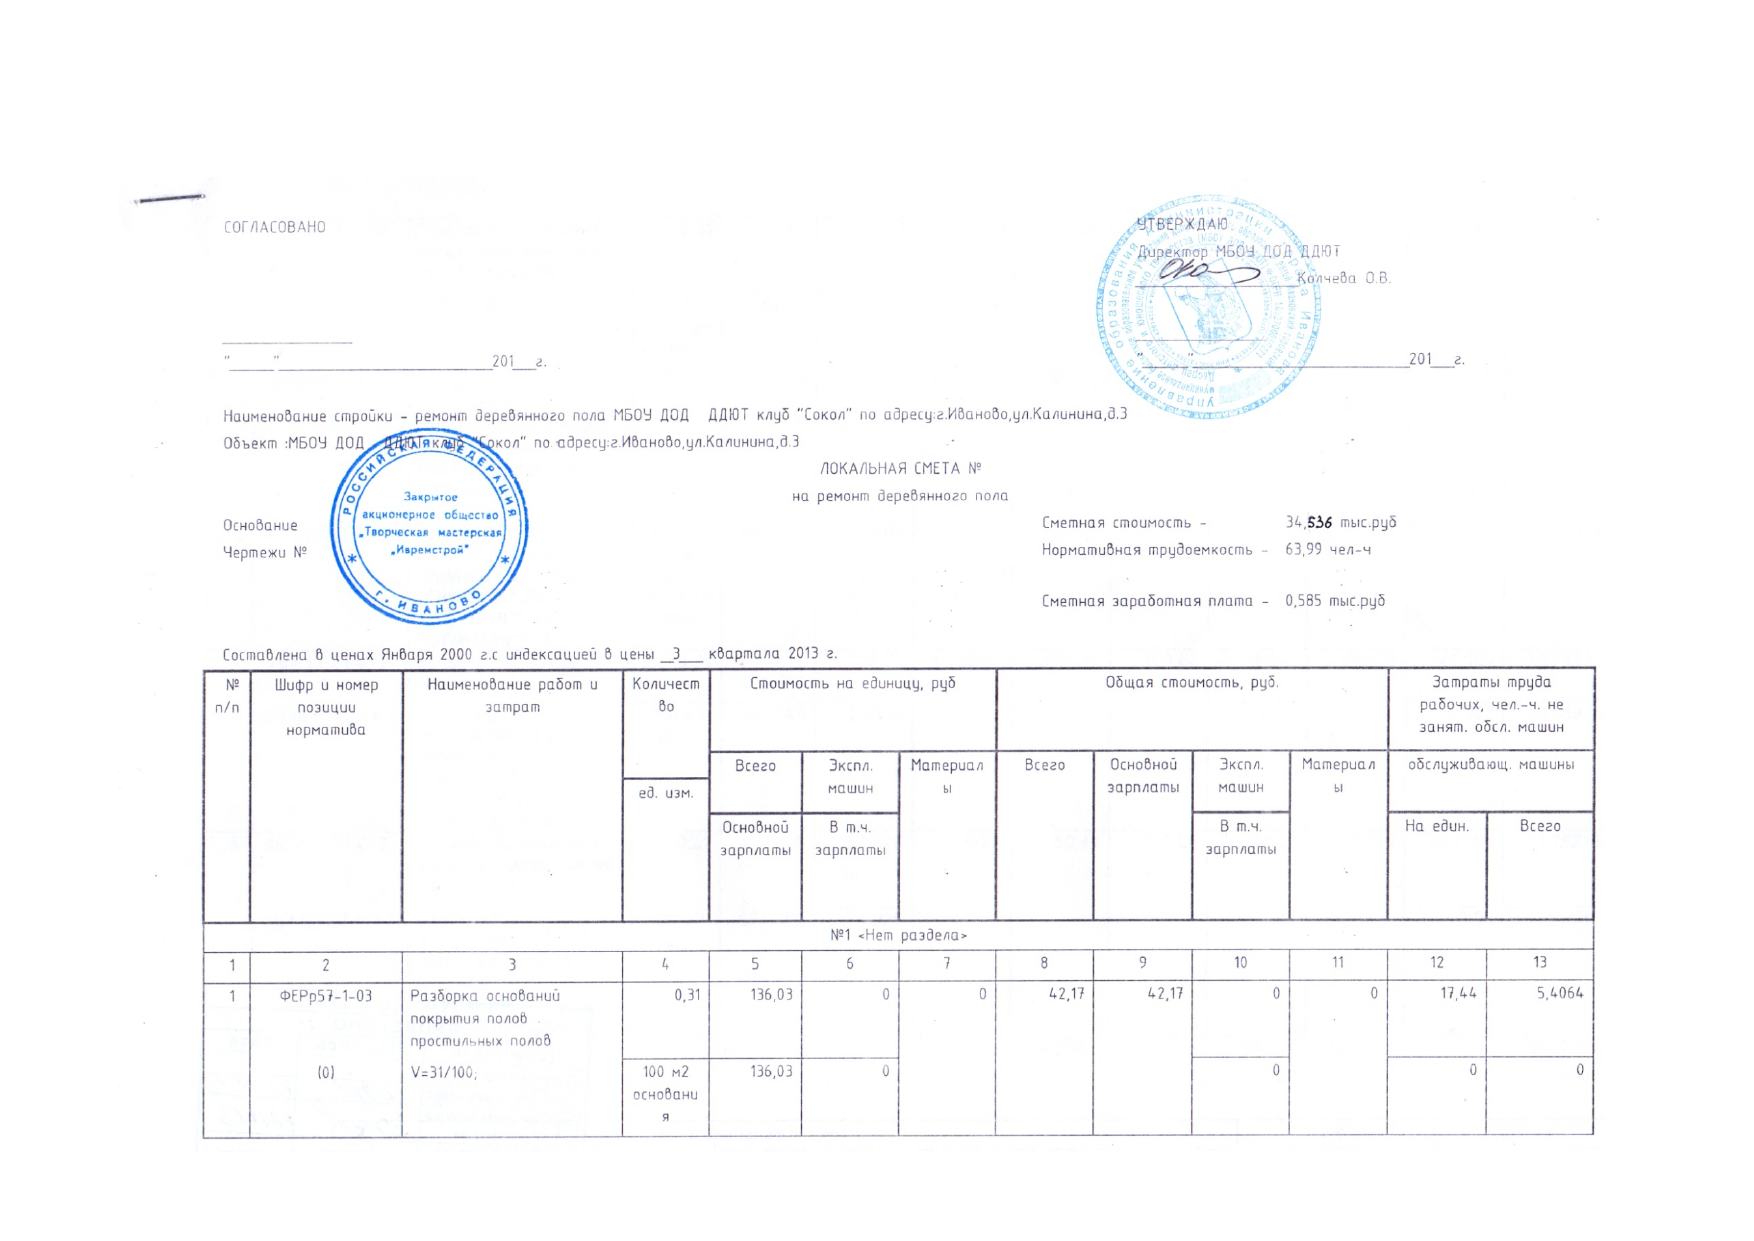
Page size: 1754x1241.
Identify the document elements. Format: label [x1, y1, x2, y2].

picture [118, 177, 1607, 1152]
